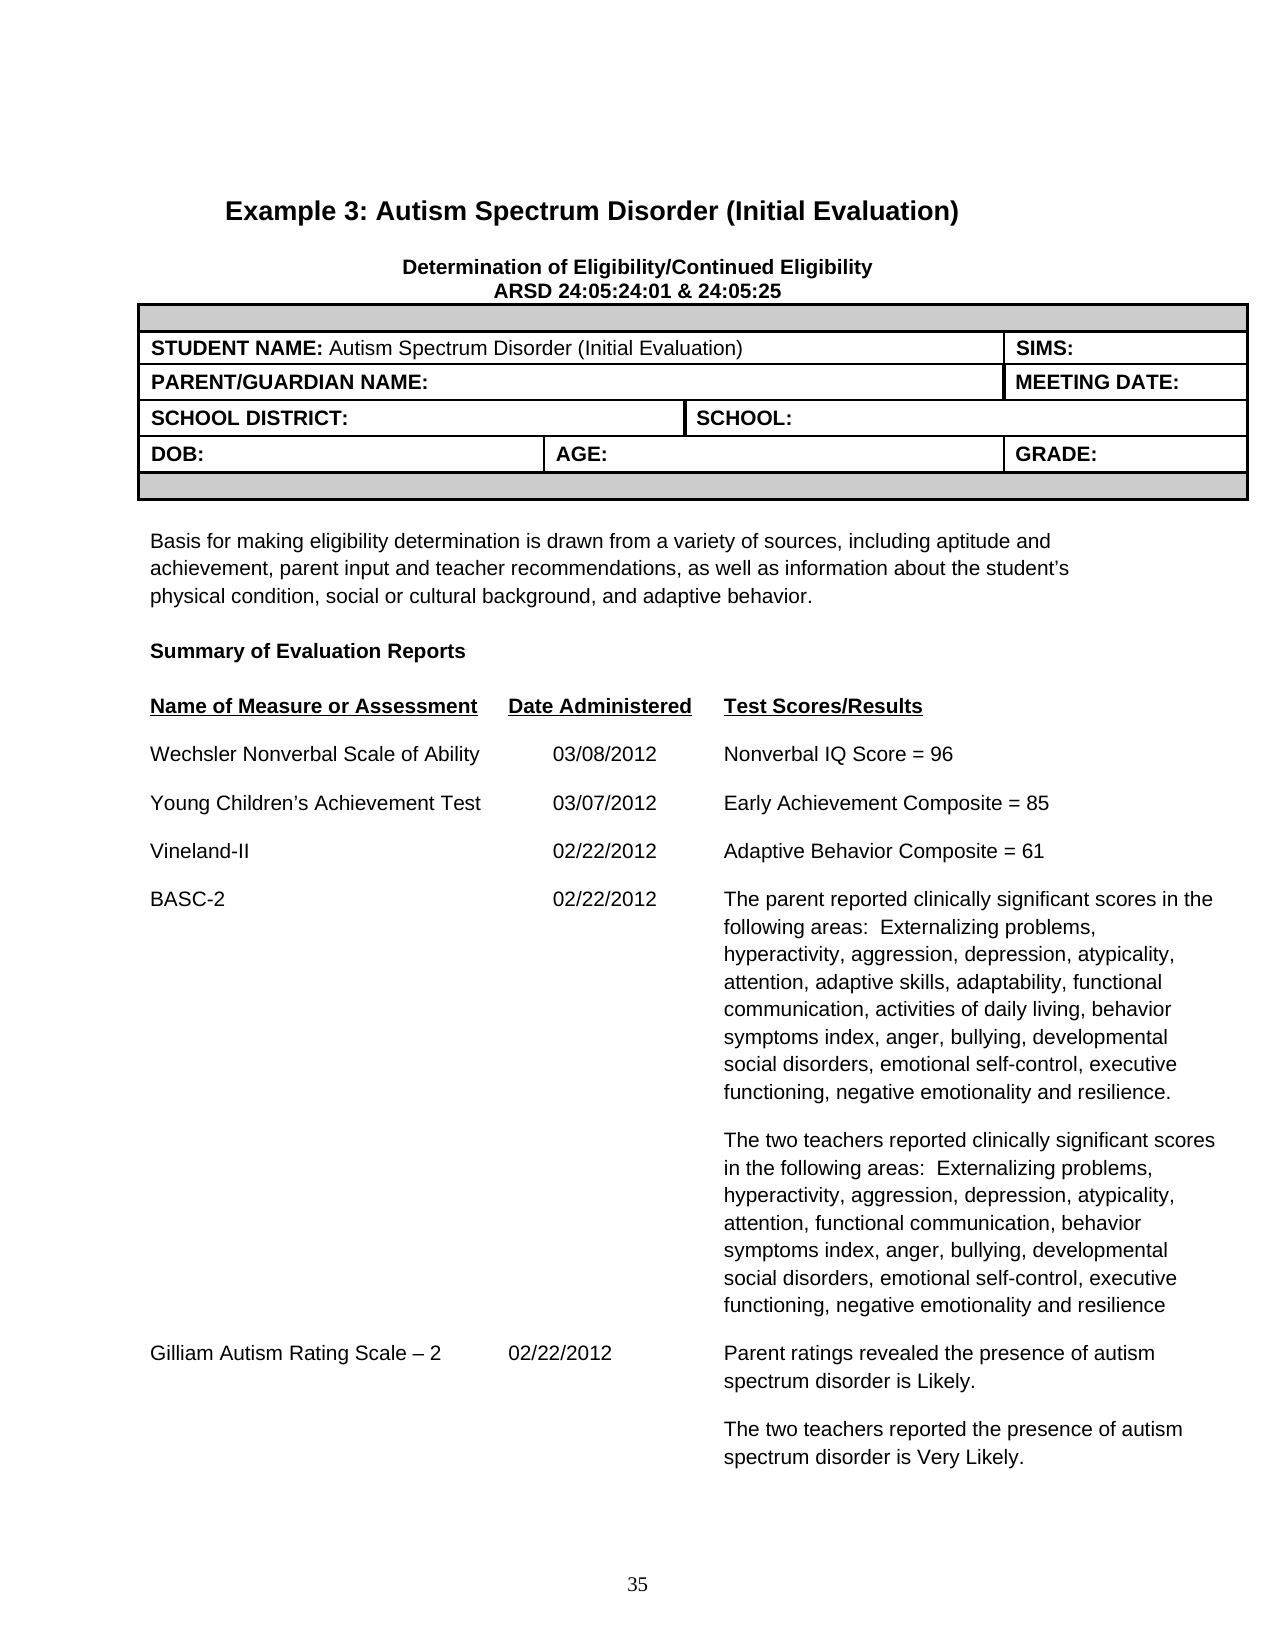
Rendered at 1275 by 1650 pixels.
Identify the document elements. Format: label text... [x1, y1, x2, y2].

text ARSD 24:05:24:01 & 24:05:25 [150, 279, 1125, 303]
table_cell The parent reported clinically significant scores in the following areas: Externalizing problems, hyperactivity, aggression, depression, atypicality, attention, adaptive skills, adaptability, functional communication, activities of daily living, behavior symptoms index, anger, bullying, developmental social disorders, emotional self-control, executive functioning, negative emotionality and resilience. The two teachers reported clinically significant scores in the following areas: Externalizing problems, hyperactivity, aggression, depression, atypicality, attention, functional communication, behavior symptoms index, anger, bullying, developmental social disorders, emotional self-control, executive functioning, negative emotionality and resilience [713, 887, 1228, 1341]
table_cell GRADE: [1005, 437, 1246, 471]
table_cell MEETING DATE: [1006, 365, 1246, 399]
table_header [140, 306, 1246, 330]
table_cell Gilliam Autism Rating Scale – 2 [139, 1341, 497, 1493]
table_cell 02/22/2012 [497, 1341, 712, 1493]
subtitle Example 3: Autism Spectrum Disorder (Initial Evaluation) [225, 195, 1125, 226]
table_cell PARENT/GUARDIAN NAME: [140, 365, 1002, 399]
table_cell [140, 474, 1246, 498]
table_header Test Scores/Results [713, 694, 1275, 742]
text Summary of Evaluation Reports [150, 639, 1125, 663]
table_header Name of Measure or Assessment [139, 694, 497, 742]
table_cell 03/08/2012 [497, 742, 712, 790]
table_cell 02/22/2012 [497, 839, 712, 887]
table_cell Nonverbal IQ Score = 96 [713, 742, 1275, 790]
table_cell 03/07/2012 [497, 790, 712, 839]
table_cell SIMS: [1005, 333, 1246, 363]
table_cell Parent ratings revealed the presence of autism spectrum disorder is Likely. The two teachers reported the presence of autism spectrum disorder is Very Likely. [713, 1341, 1228, 1493]
table_header Date Administered [497, 694, 712, 742]
table_cell Vineland-II [139, 839, 497, 887]
table_cell SCHOOL DISTRICT: [140, 401, 683, 435]
table_cell Wechsler Nonverbal Scale of Ability [139, 742, 497, 790]
table_cell Adaptive Behavior Composite = 61 [713, 839, 1275, 887]
text Determination of Eligibility/Continued Eligibility [150, 255, 1125, 279]
table_cell DOB: [140, 437, 543, 471]
text Basis for making eligibility determination is drawn from a variety of sources, including aptitude and achievement, parent input and teacher recommendations, as well as information about the student’s physical condition, social or cultural background, and adaptive behavior. [150, 529, 1125, 608]
table_cell AGE: [545, 437, 1003, 471]
table_cell BASC-2 [139, 887, 497, 1341]
table_cell STUDENT NAME: Autism Spectrum Disorder (Initial Evaluation) [140, 333, 1003, 363]
table_cell SCHOOL: [687, 401, 1246, 435]
table_cell 02/22/2012 [497, 887, 712, 1341]
table_cell Early Achievement Composite = 85 [713, 790, 1275, 839]
table_cell Young Children’s Achievement Test [139, 790, 497, 839]
